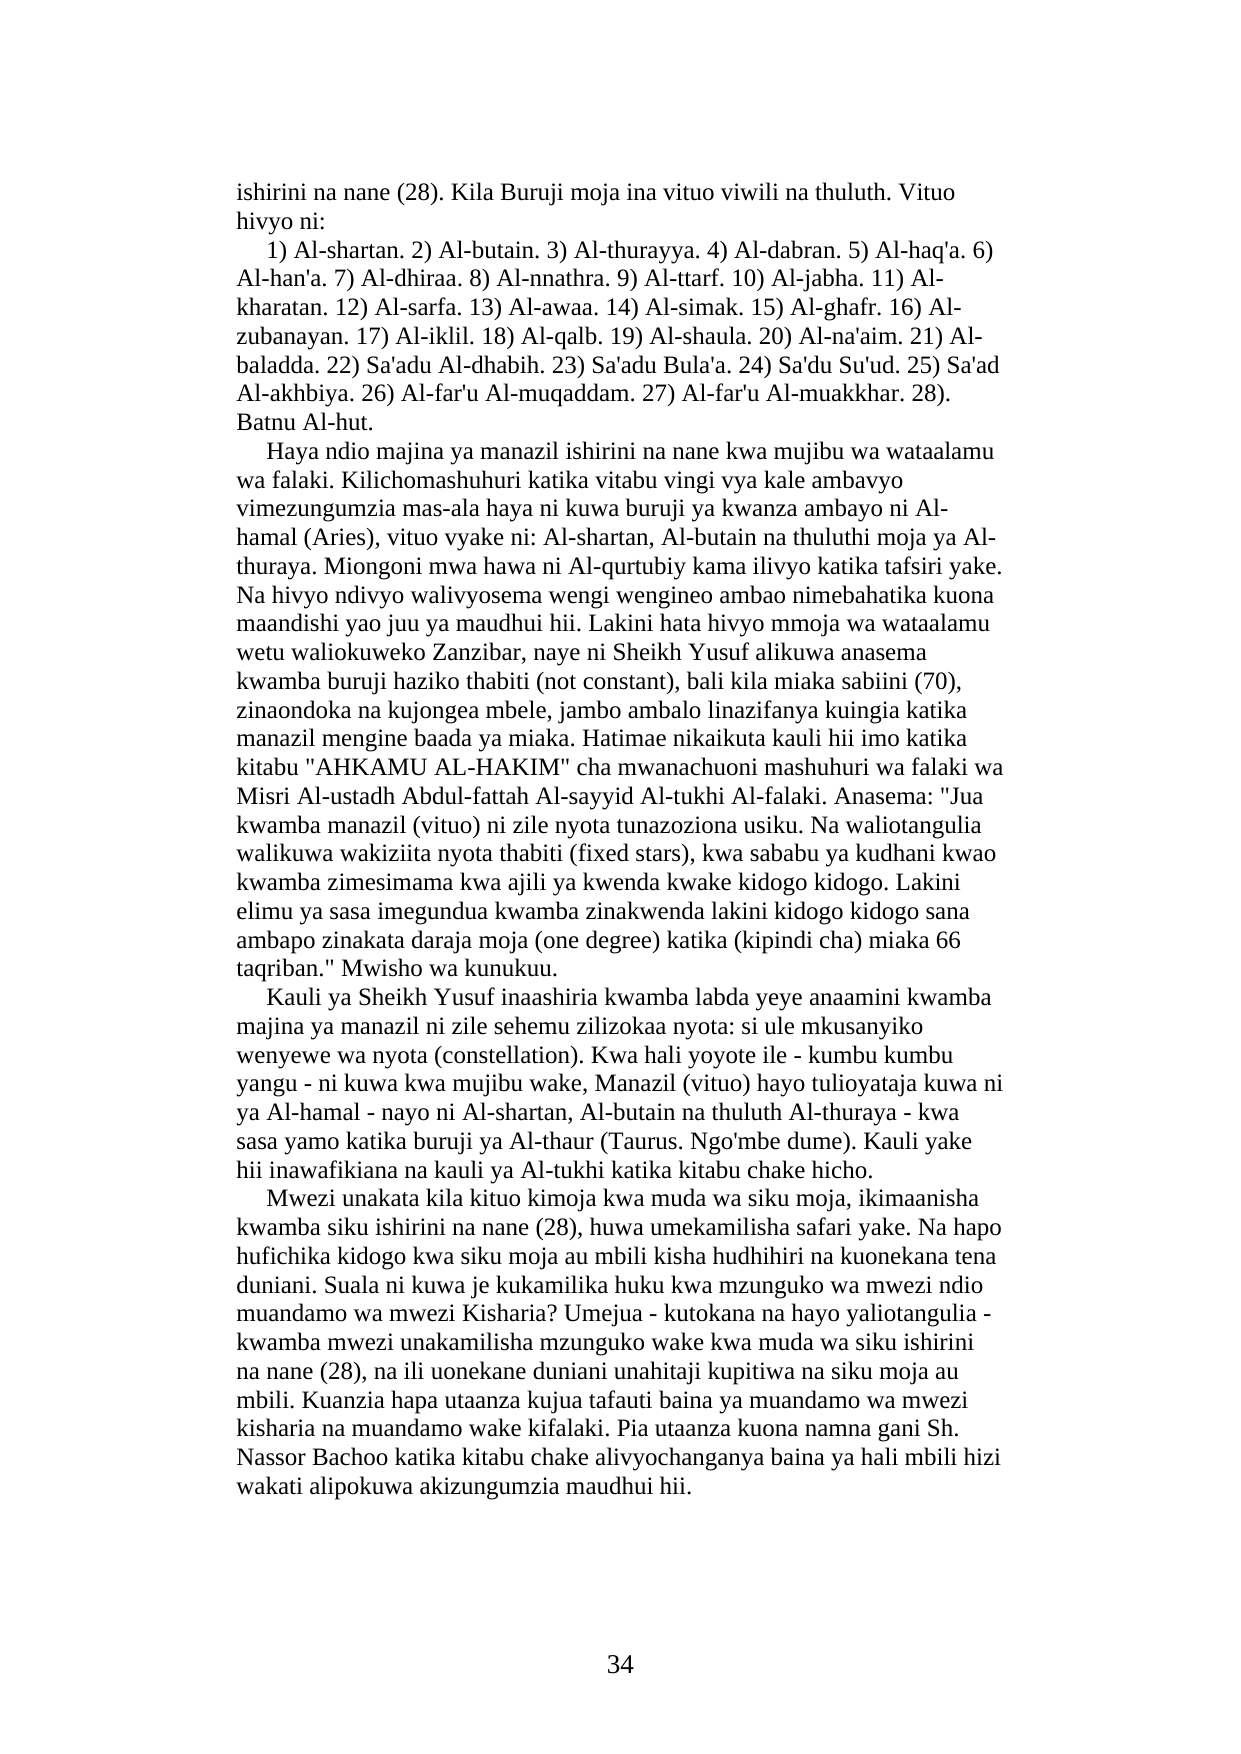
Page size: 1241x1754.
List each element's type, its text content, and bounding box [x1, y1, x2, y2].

text Haya ndio majina ya manazil ishirini na nane kwa mujibu wa wataalamu wa falaki. Kilichomashuhuri katika vitabu vingi vya kale ambavyo vimezungumzia mas-ala haya ni kuwa buruji ya kwanza ambayo ni Al-hamal (Aries), vituo vyake ni: Al-shartan, Al-butain na thuluthi moja ya Al-thuraya. Miongoni mwa hawa ni Al-qurtubiy kama ilivyo katika tafsiri yake. Na hivyo ndivyo walivyosema wengi wengineo ambao nimebahatika kuona maandishi yao juu ya maudhui hii. Lakini hata hivyo mmoja wa wataalamu wetu waliokuweko Zanzibar, naye ni Sheikh Yusuf alikuwa anasema kwamba buruji haziko thabiti (not constant), bali kila miaka sabiini (70), zinaondoka na kujongea mbele, jambo ambalo linazifanya kuingia katika manazil mengine baada ya miaka. Hatimae nikaikuta kauli hii imo katika kitabu "AHKAMU AL-HAKIM" cha mwanachuoni mashuhuri wa falaki wa Misri Al-ustadh Abdul-fattah Al-sayyid Al-tukhi Al-falaki. Anasema: "Jua kwamba manazil (vituo) ni zile nyota tunazoziona usiku. Na waliotangulia walikuwa wakiziita nyota thabiti (fixed stars), kwa sababu ya kudhani kwao kwamba zimesimama kwa ajili ya kwenda kwake kidogo kidogo. Lakini elimu ya sasa imegundua kwamba zinakwenda lakini kidogo kidogo sana ambapo zinakata daraja moja (one degree) katika (kipindi cha) miaka 66 taqriban." Mwisho wa kunukuu. [236, 436, 1004, 982]
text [236, 177, 1004, 235]
text Kauli ya Sheikh Yusuf inaashiria kwamba labda yeye anaamini kwamba majina ya manazil ni zile sehemu zilizokaa nyota: si ule mkusanyiko wenyewe wa nyota (constellation). Kwa hali yoyote ile - kumbu kumbu yangu - ni kuwa kwa mujibu wake, Manazil (vituo) hayo tulioyataja kuwa ni ya Al-hamal - nayo ni Al-shartan, Al-butain na thuluth Al-thuraya - kwa sasa yamo katika buruji ya Al-thaur (Taurus. Ngo'mbe dume). Kauli yake hii inawafikiana na kauli ya Al-tukhi katika kitabu chake hicho. [236, 982, 1004, 1183]
text 1) Al-shartan. 2) Al-butain. 3) Al-thurayya. 4) Al-dabran. 5) Al-haq'a. 6) Al-han'a. 7) Al-dhiraa. 8) Al-nnathra. 9) Al-ttarf. 10) Al-jabha. 11) Al-kharatan. 12) Al-sarfa. 13) Al-awaa. 14) Al-simak. 15) Al-ghafr. 16) Al-zubanayan. 17) Al-iklil. 18) Al-qalb. 19) Al-shaula. 20) Al-na'aim. 21) Al-baladda. 22) Sa'adu Al-dhabih. 23) Sa'adu Bula'a. 24) Sa'du Su'ud. 25) Sa'ad Al-akhbiya. 26) Al-far'u Al-muqaddam. 27) Al-far'u Al-muakkhar. 28). Batnu Al-hut. [236, 235, 1004, 436]
text Mwezi unakata kila kituo kimoja kwa muda wa siku moja, ikimaanisha kwamba siku ishirini na nane (28), huwa umekamilisha safari yake. Na hapo hufichika kidogo kwa siku moja au mbili kisha hudhihiri na kuonekana tena duniani. Suala ni kuwa je kukamilika huku kwa mzunguko wa mwezi ndio muandamo wa mwezi Kisharia? Umejua - kutokana na hayo yaliotangulia - kwamba mwezi unakamilisha mzunguko wake kwa muda wa siku ishirini na nane (28), na ili uonekane duniani unahitaji kupitiwa na siku moja au mbili. Kuanzia hapa utaanza kujua tafauti baina ya muandamo wa mwezi kisharia na muandamo wake kifalaki. Pia utaanza kuona namna gani Sh. Nassor Bachoo katika kitabu chake alivyochanganya baina ya hali mbili hizi wakati alipokuwa akizungumzia maudhui hii. [236, 1183, 1004, 1500]
